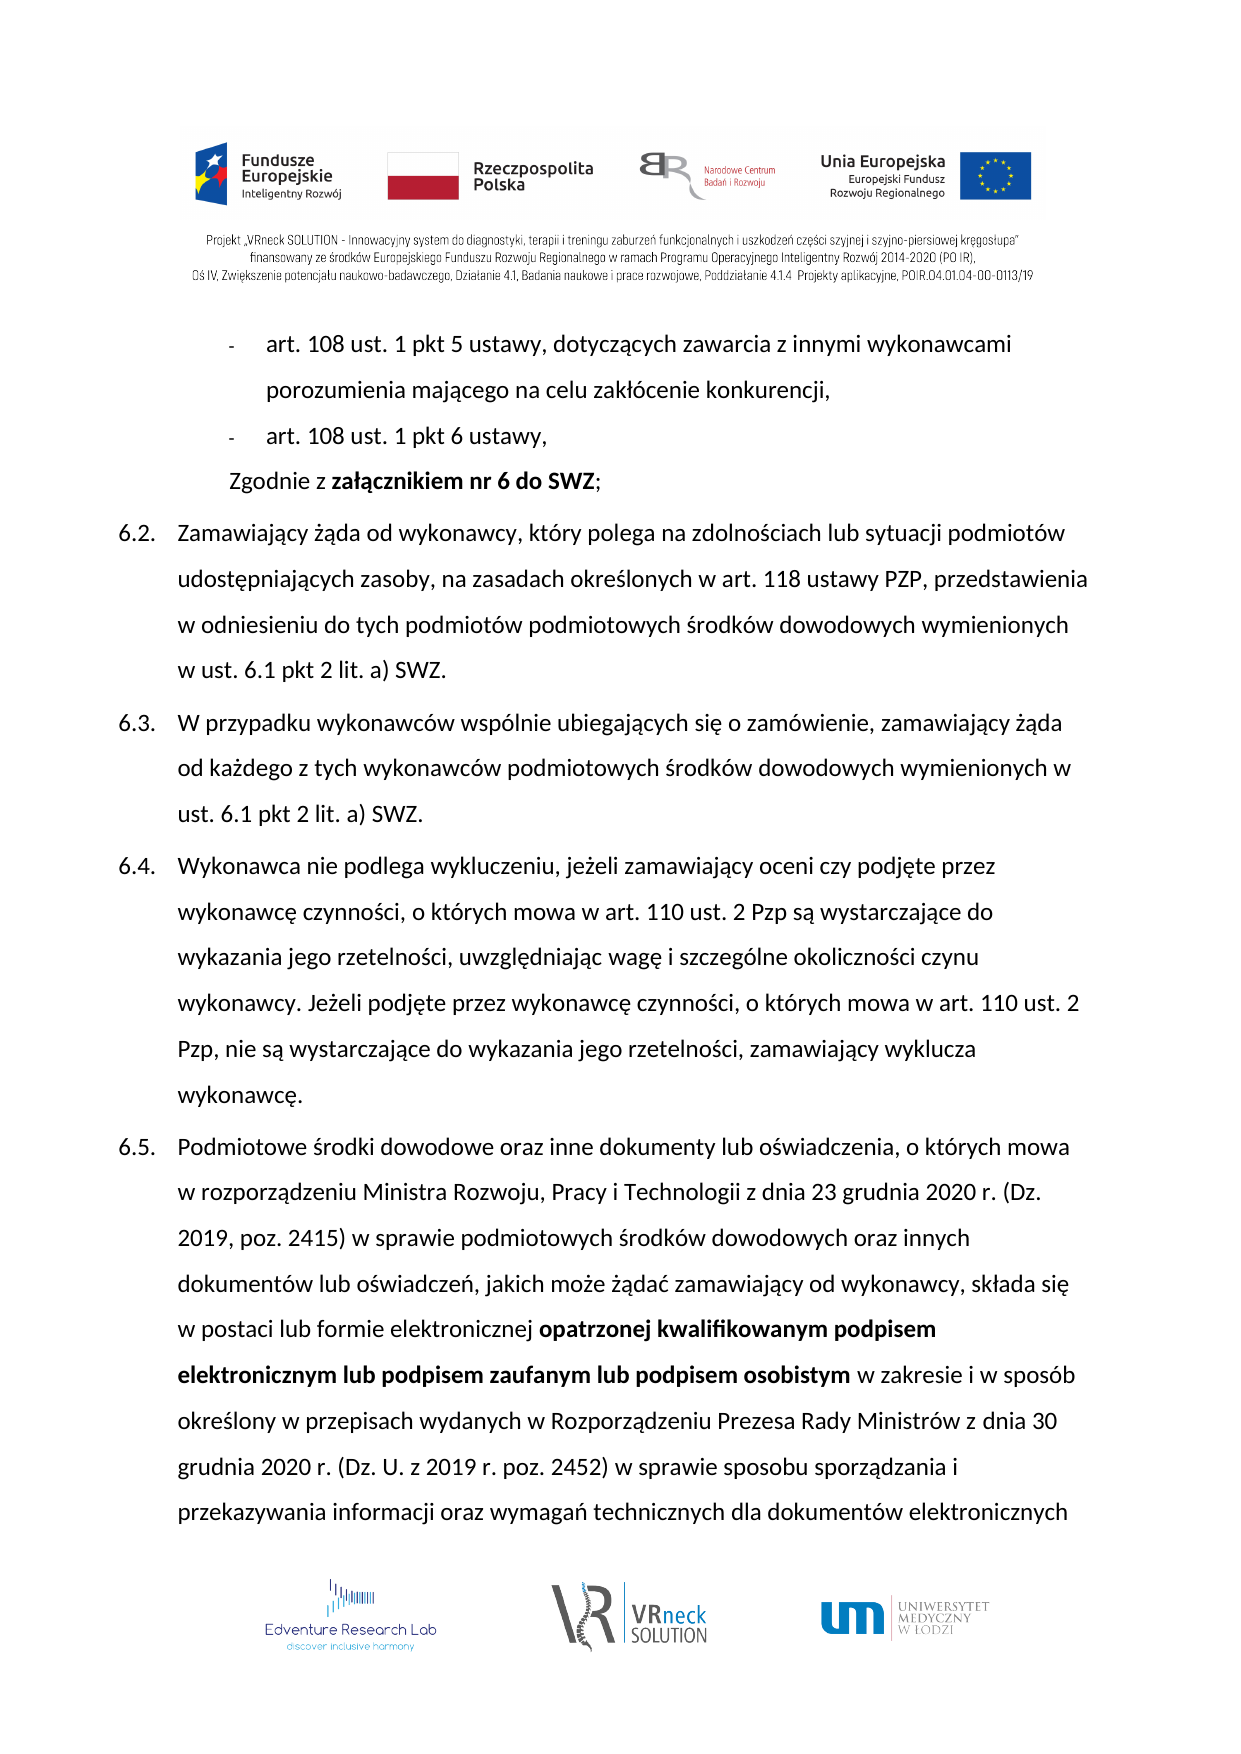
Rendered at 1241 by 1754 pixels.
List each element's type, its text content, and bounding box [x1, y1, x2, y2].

list W przypadku wykonawców wspólnie ubiegających się o zamówienie, zamawiający żąda od każdego z tych wykonawców podmiotowych środków dowodowych wymienionych w ust. 6.1 pkt 2 lit. a) SWZ. [118, 707, 1092, 829]
picture [132, 95, 1093, 293]
list Zamawiający żąda od wykonawcy, który polega na zdolnościach lub sytuacji podmiotów udostępniających zasoby, na zasadach określonych w art. 118 ustawy PZP, przedstawienia w odniesieniu do tych podmiotów podmiotowych środków dowodowych wymienionych w ust. 6.1 pkt 2 lit. a) SWZ. [118, 517, 1092, 685]
list art. 108 ust. 1 pkt 6 ustawy, [228, 420, 1092, 450]
picture [147, 1566, 1108, 1706]
list art. 108 ust. 1 pkt 5 ustawy, dotyczących zawarcia z innymi wykonawcami porozumienia mającego na celu zakłócenie konkurencji, [228, 328, 1092, 404]
list Wykonawca nie podlega wykluczeniu, jeżeli zamawiający oceni czy podjęte przez wykonawcę czynności, o których mowa w art. 110 ust. 2 Pzp są wystarczające do wykazania jego rzetelności, uwzględniając wagę i szczególne okoliczności czynu wykonawcy. Jeżeli podjęte przez wykonawcę czynności, o których mowa w art. 110 ust. 2 Pzp, nie są wystarczające do wykazania jego rzetelności, zamawiający wyklucza wykonawcę. [118, 850, 1092, 1109]
text Zgodnie z załącznikiem nr 6 do SWZ; [229, 466, 1092, 496]
